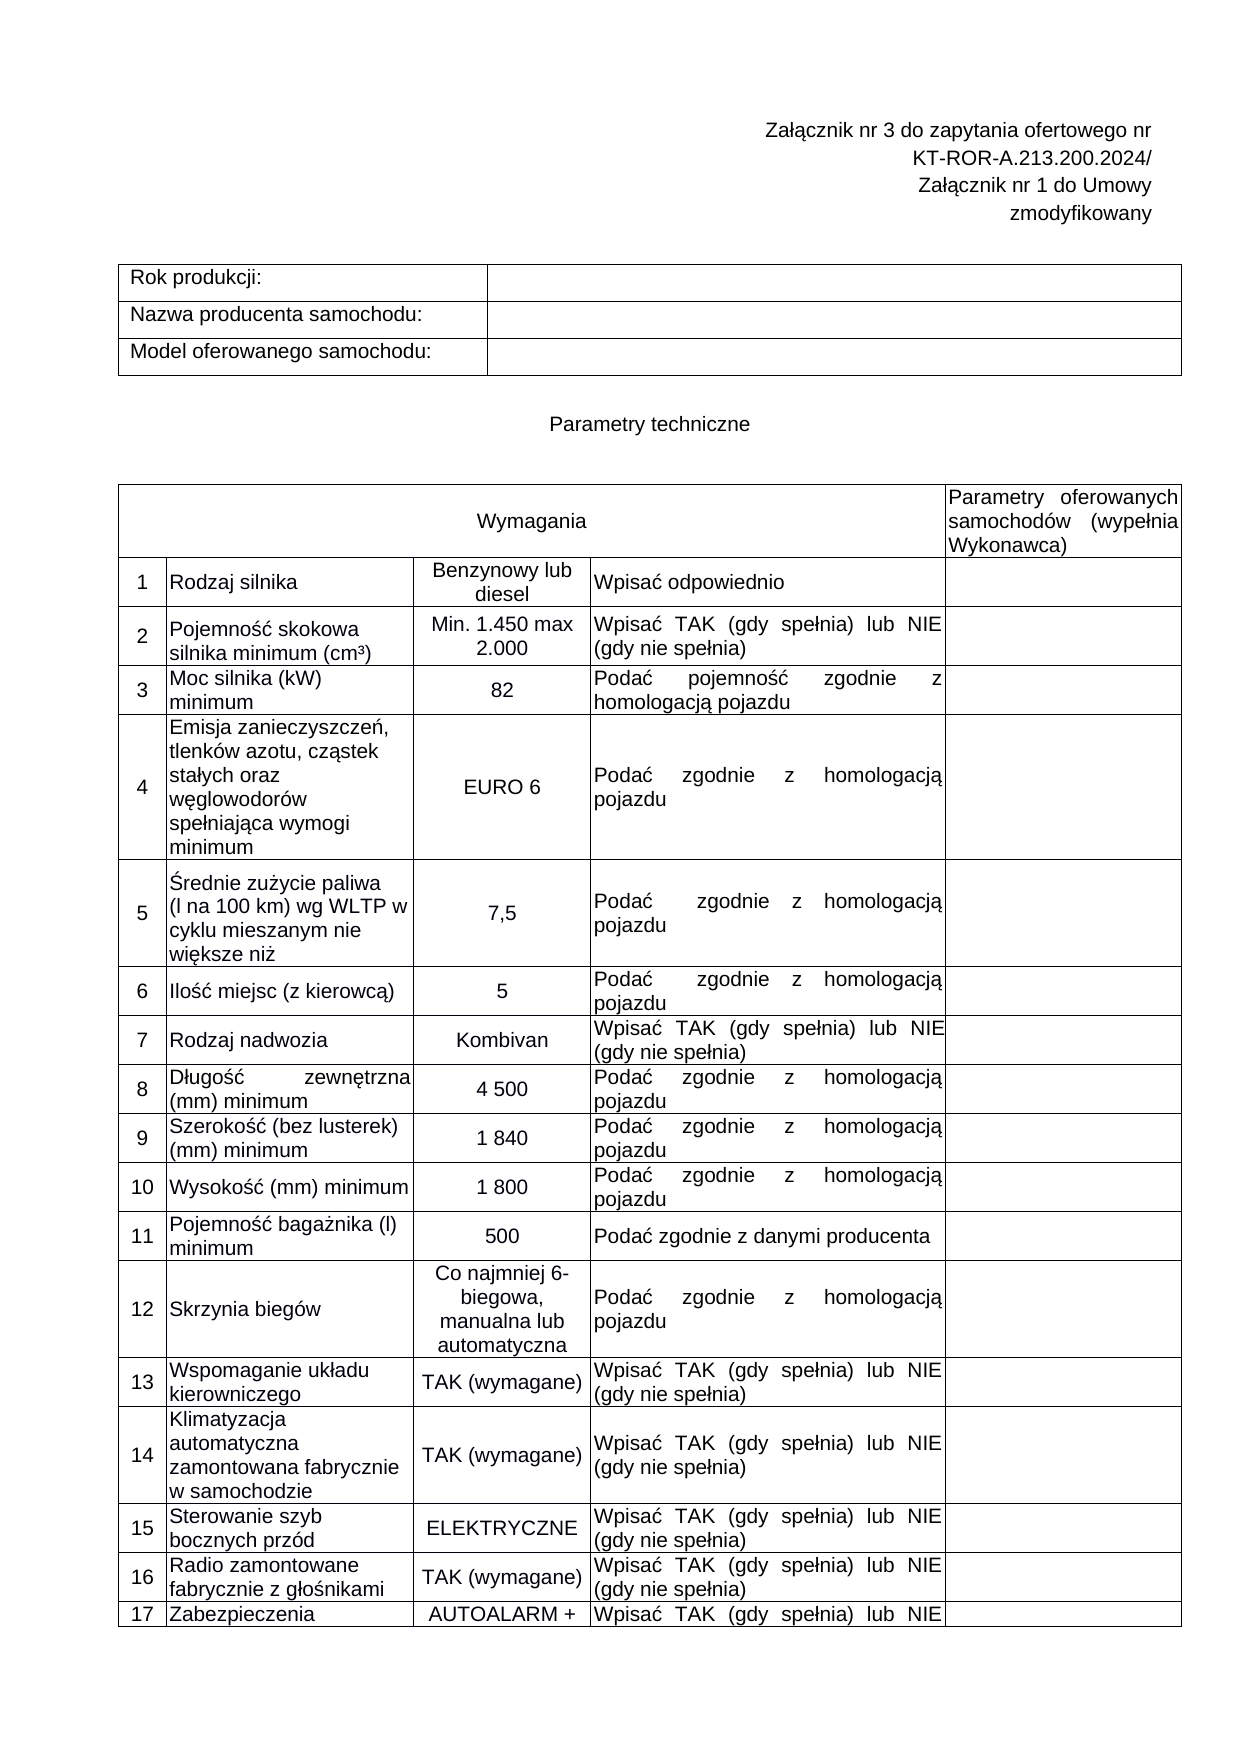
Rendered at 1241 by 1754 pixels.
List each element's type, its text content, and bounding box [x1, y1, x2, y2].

table_cell EURO 6 [414, 715, 590, 859]
text Parametry techniczne [148, 412, 1152, 436]
table_cell [488, 339, 1181, 375]
table_cell Podać zgodnie z homologacją pojazdu [591, 1163, 945, 1211]
table_cell Wpisać TAK (gdy spełnia) lub NIE (gdy nie spełnia) [591, 607, 945, 665]
table_cell Podać zgodnie z homologacją pojazdu [591, 1114, 945, 1162]
table_cell 15 [119, 1504, 166, 1552]
text Załącznik nr 1 do Umowy [148, 173, 1152, 197]
table_cell 1 840 [414, 1114, 590, 1162]
table_cell Podać zgodnie z homologacją pojazdu [591, 1065, 945, 1113]
table_cell [946, 1065, 1181, 1113]
table_header Rok produkcji: [119, 265, 487, 301]
table_cell Zabezpieczenia [167, 1602, 413, 1626]
table_cell [946, 558, 1181, 606]
table_cell Wpisać odpowiednio [591, 558, 945, 606]
table_cell [946, 1504, 1181, 1552]
table_cell Podać zgodnie z homologacją pojazdu [591, 715, 945, 859]
table_cell [946, 1358, 1181, 1406]
table_cell [946, 666, 1181, 714]
table_cell [946, 967, 1181, 1015]
table_cell [488, 302, 1181, 338]
table_cell 11 [119, 1212, 166, 1260]
table_cell Benzynowy lub diesel [414, 558, 475, 606]
text Załącznik nr 3 do zapytania ofertowego nr [148, 118, 1152, 142]
table_cell Co najmniej 6-biegowa, manualna lub automatyczna [414, 1261, 590, 1357]
table_cell 7,5 [414, 860, 590, 966]
table_cell Min. 1.450 max 2.000 [414, 607, 590, 665]
table_cell Rodzaj nadwozia [167, 1016, 413, 1064]
table_cell 3 [119, 666, 166, 714]
table_cell Radio zamontowane fabrycznie z głośnikami [167, 1553, 413, 1601]
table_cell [591, 1553, 945, 1601]
table_cell Benzynowy lub diesel [529, 558, 590, 606]
table_cell 1 [119, 558, 166, 606]
table_cell Podać zgodnie z homologacją pojazdu [591, 860, 945, 966]
table_cell [946, 1261, 1181, 1357]
table_cell 500 [414, 1212, 590, 1260]
table_cell Model oferowanego samochodu: [119, 339, 487, 375]
table_cell [946, 1114, 1181, 1162]
table_header Parametry oferowanych samochodów (wypełnia Wykonawca) [946, 485, 1181, 557]
table_cell Szerokość (bez lusterek) (mm) minimum [167, 1114, 413, 1162]
table_cell 4 500 [414, 1065, 590, 1113]
table_cell Rodzaj silnika [167, 558, 413, 606]
table_cell TAK (wymagane) [414, 1358, 590, 1406]
table_cell 16 [119, 1553, 166, 1601]
table_cell Nazwa producenta samochodu: [119, 302, 487, 338]
table_cell Podać zgodnie z danymi producenta [591, 1212, 945, 1260]
table_cell 1 800 [414, 1163, 590, 1211]
text KT-ROR-A.213.200.2024/ [148, 146, 1152, 169]
table_cell [946, 1163, 1181, 1211]
table_cell Wysokość (mm) minimum [167, 1163, 413, 1211]
table_header [488, 265, 1181, 301]
table_cell Emisja zanieczyszczeń, tlenków azotu, cząstek stałych oraz węglowodorów spełniająca wymogi minimum [167, 715, 413, 859]
table_cell [946, 1407, 1181, 1503]
table_cell 2 [119, 607, 166, 665]
table_cell 4 [119, 715, 166, 859]
table_cell [946, 1602, 1181, 1626]
table_cell [946, 607, 1181, 665]
table_cell Klimatyzacja automatyczna zamontowana fabrycznie w samochodzie [167, 1407, 413, 1503]
table_cell [946, 860, 1181, 966]
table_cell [591, 1602, 945, 1626]
table_cell Wpisać TAK (gdy spełnia) lub NIE (gdy nie spełnia) [591, 1407, 945, 1503]
table_cell Sterowanie szyb bocznych przód [167, 1504, 413, 1552]
table_cell Wpisać TAK (gdy spełnia) lub NIE (gdy nie spełnia) [591, 1358, 945, 1406]
table_cell Kombivan [414, 1016, 590, 1064]
table_cell 17 [119, 1602, 166, 1626]
table_cell 14 [119, 1407, 166, 1503]
table_cell Wspomaganie układu kierowniczego [167, 1358, 413, 1406]
table_cell Podać zgodnie z homologacją pojazdu [591, 1261, 945, 1357]
table_cell [946, 1553, 1181, 1601]
table_cell [946, 715, 1181, 859]
table_cell Długość zewnętrzna (mm) minimum [167, 1065, 413, 1113]
table_cell Średnie zużycie paliwa (l na 100 km) wg WLTP w cyklu mieszanym nie większe niż [167, 860, 413, 966]
table_cell Skrzynia biegów [167, 1261, 413, 1357]
table_cell Moc silnika (kW) minimum [167, 666, 413, 714]
table_cell 6 [119, 967, 166, 1015]
table_cell 8 [119, 1065, 166, 1113]
table_cell 12 [119, 1261, 166, 1357]
table_cell 82 [414, 666, 590, 714]
table_cell Wpisać TAK (gdy spełnia) lub NIE (gdy nie spełnia) [591, 1016, 945, 1064]
table_cell [946, 1212, 1181, 1260]
table_cell TAK (wymagane) [414, 1407, 590, 1503]
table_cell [414, 1602, 590, 1626]
table_cell 7 [119, 1016, 166, 1064]
table_cell TAK (wymagane) [414, 1553, 590, 1601]
text zmodyfikowany [148, 201, 1152, 224]
table_cell Wpisać TAK (gdy spełnia) lub NIE (gdy nie spełnia) [591, 1504, 945, 1552]
table_cell Podać pojemność zgodnie z homologacją pojazdu [591, 666, 945, 714]
table_cell 10 [119, 1163, 166, 1211]
table_cell 5 [119, 860, 166, 966]
table_cell Podać zgodnie z homologacją pojazdu [591, 967, 945, 1015]
table_cell 5 [414, 967, 590, 1015]
table_cell Pojemność bagażnika (l) minimum [167, 1212, 413, 1260]
table_cell 13 [119, 1358, 166, 1406]
table_cell Pojemność skokowa silnika minimum (cm³) [167, 607, 413, 665]
table_cell ELEKTRYCZNE [414, 1504, 590, 1552]
table_cell [946, 1016, 1181, 1064]
table_cell Ilość miejsc (z kierowcą) [167, 967, 413, 1015]
table_header Wymagania [119, 485, 945, 557]
table_cell 9 [119, 1114, 166, 1162]
